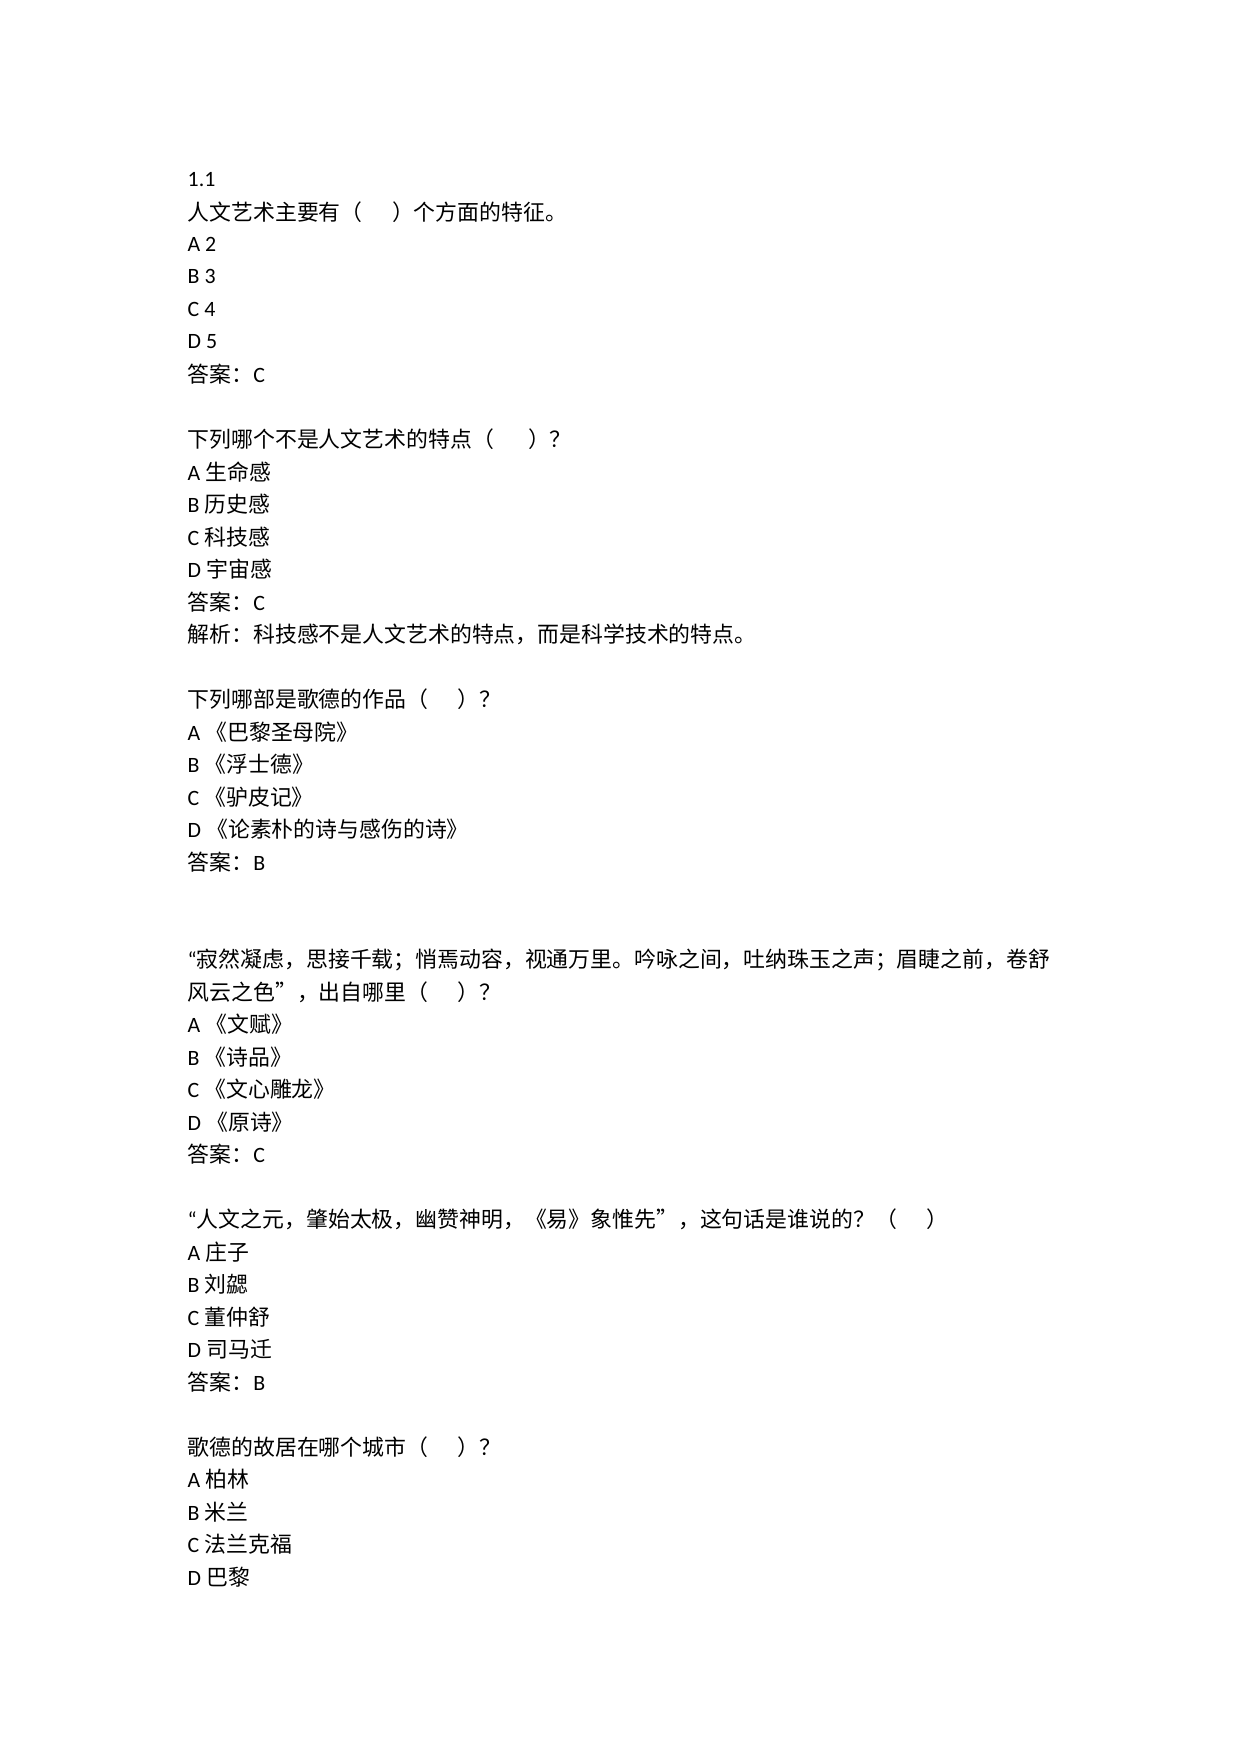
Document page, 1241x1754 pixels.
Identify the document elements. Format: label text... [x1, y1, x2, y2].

text A 柏林 [187, 1462, 1053, 1494]
text B 3 [187, 259, 1053, 292]
text 歌德的故居在哪个城市（ ）？ [187, 1429, 1053, 1462]
text C 《文心雕龙》 [187, 1072, 1053, 1104]
text “寂然凝虑，思接千载；悄焉动容，视通万里。吟咏之间，吐纳珠玉之声；眉睫之前，卷舒风云之色”，出自哪里（ ）？ [187, 942, 1053, 1007]
text 答案：B [187, 1364, 1053, 1397]
text D 司马迁 [187, 1332, 1053, 1364]
text A 2 [187, 227, 1053, 259]
text 解析：科技感不是人文艺术的特点，而是科学技术的特点。 [187, 617, 1053, 649]
text C 4 [187, 292, 1053, 324]
text D 宇宙感 [187, 552, 1053, 584]
text 答案：C [187, 357, 1053, 389]
text A 生命感 [187, 454, 1053, 487]
text 人文艺术主要有（ ）个方面的特征。 [187, 194, 1053, 227]
text C 法兰克福 [187, 1527, 1053, 1559]
text B 米兰 [187, 1494, 1053, 1527]
text D 巴黎 [187, 1559, 1053, 1592]
text C 《驴皮记》 [187, 779, 1053, 812]
text 下列哪部是歌德的作品（ ）？ [187, 682, 1053, 714]
text B 历史感 [187, 487, 1053, 519]
text 答案：C [187, 1137, 1053, 1169]
text D 《论素朴的诗与感伤的诗》 [187, 812, 1053, 844]
text C 科技感 [187, 519, 1053, 552]
text D 5 [187, 324, 1053, 357]
text C 董仲舒 [187, 1299, 1053, 1332]
text A 《巴黎圣母院》 [187, 714, 1053, 747]
text 答案：B [187, 844, 1053, 877]
text “人文之元，肇始太极，幽赞神明，《易》象惟先”，这句话是谁说的？（ ） [187, 1202, 1053, 1234]
text A 《文赋》 [187, 1007, 1053, 1039]
text D 《原诗》 [187, 1104, 1053, 1137]
text B 《诗品》 [187, 1039, 1053, 1072]
text 1.1 [187, 162, 1053, 194]
text A 庄子 [187, 1234, 1053, 1267]
text 答案：C [187, 584, 1053, 617]
text 下列哪个不是人文艺术的特点（ ）？ [187, 422, 1053, 454]
text B 刘勰 [187, 1267, 1053, 1299]
text B 《浮士德》 [187, 747, 1053, 779]
